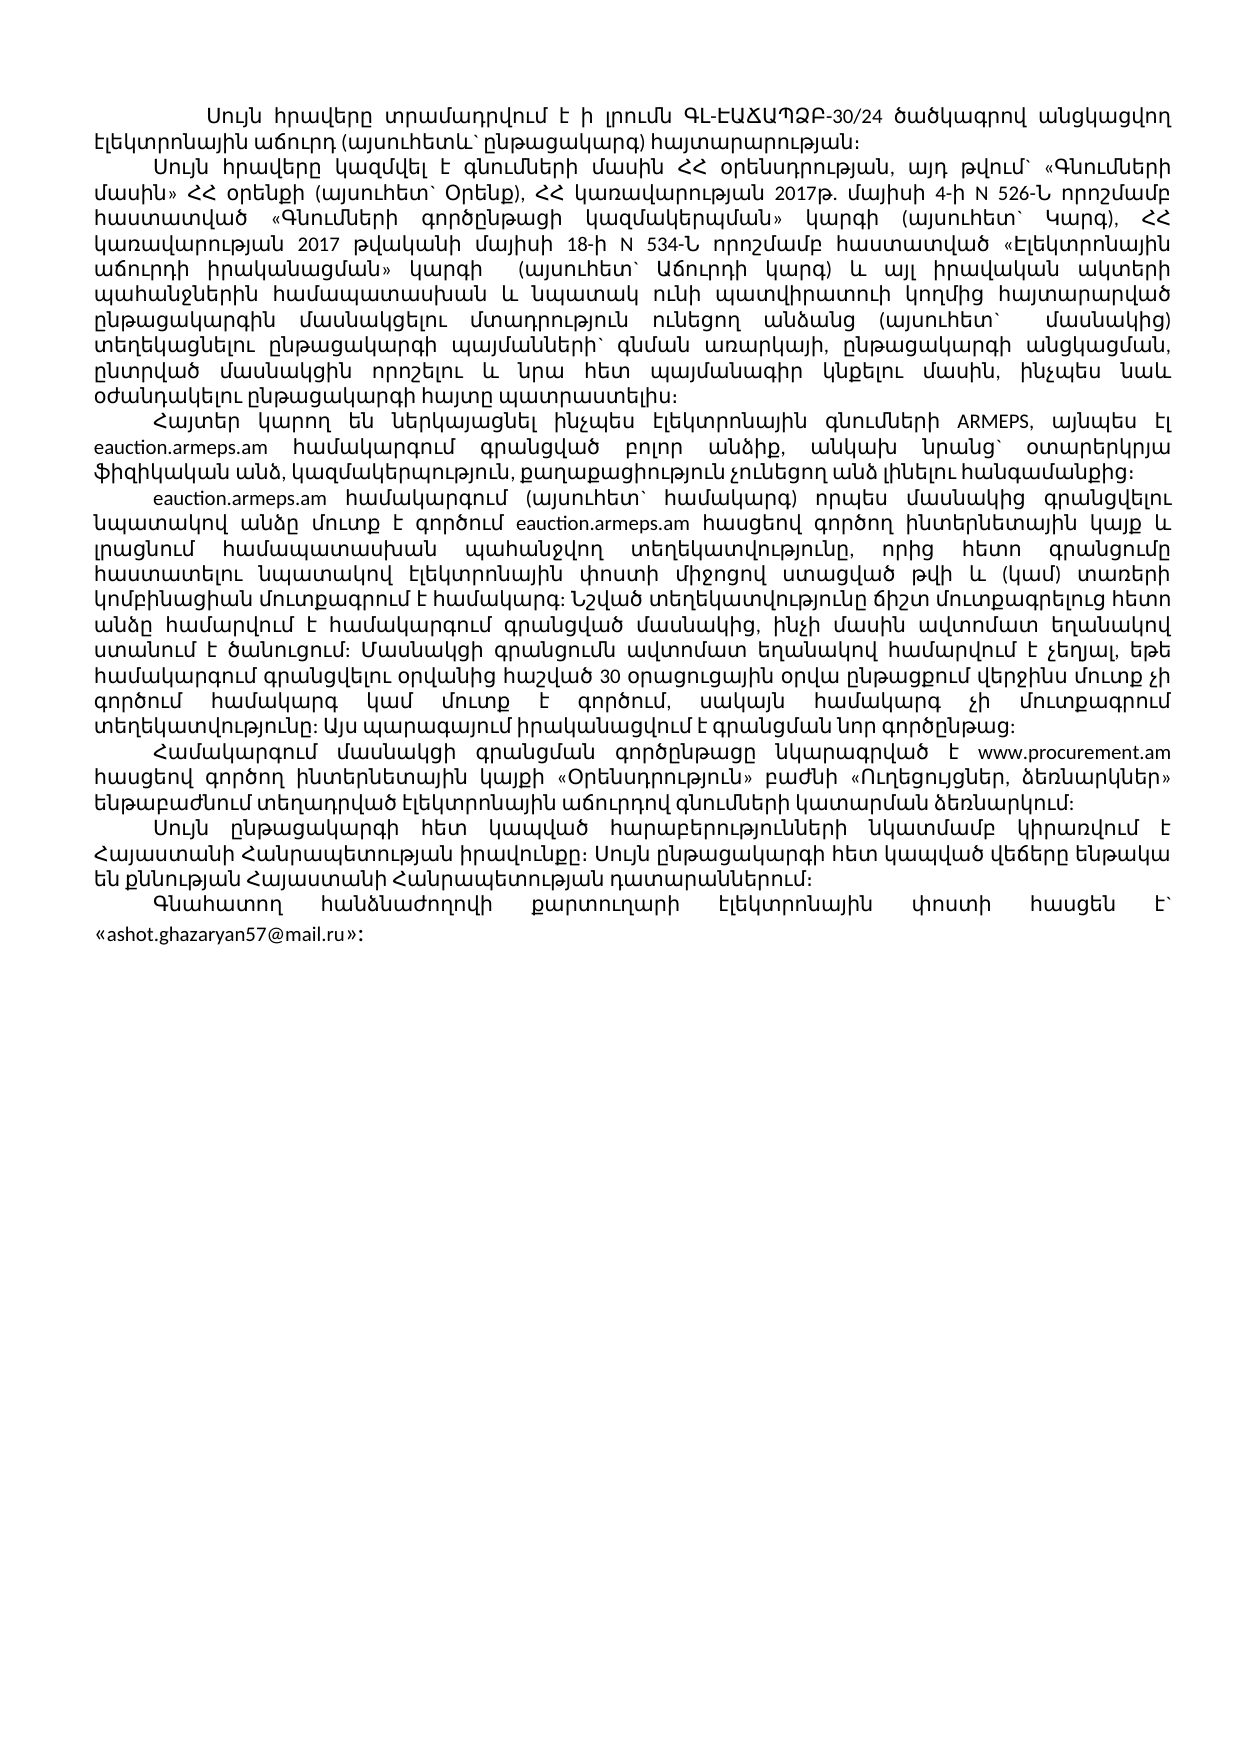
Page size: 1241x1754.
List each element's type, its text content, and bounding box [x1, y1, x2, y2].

text Համակարգում մասնակցի գրանցման գործընթացը նկարագրված է www.procurement.am հասցեով գործող ինտերնետային կայքի «Օրենսդրություն» բաժնի «Ուղեցույցներ, ձեռնարկներ» ենթաբաժնում տեղադրված էլեկտրոնային աճուրդով գնումների կատարման ձեռնարկում: [94, 739, 1171, 815]
text Սույն հրավերը կազմվել է գնումների մասին ՀՀ օրենսդրության, այդ թվում` «Գնումների մասին» ՀՀ օրենքի (այսուհետ` Օրենք), ՀՀ կառավարության 2017թ. մայիսի 4-ի N 526-Ն որոշմամբ հաստատված «Գնումների գործընթացի կազմակերպման» կարգի (այսուհետ` Կարգ), ՀՀ կառավարության 2017 թվականի մայիսի 18-ի N 534-Ն որոշմամբ հաստատված «Էլեկտրոնային աճուրդի իրականացման» կարգի (այսուհետ` Աճուրդի կարգ) և այլ իրավական ակտերի պահանջներին համապատասխան և նպատակ ունի պատվիրատուի կողմից հայտարարված ընթացակարգին մասնակցելու մտադրություն ունեցող անձանց (այսուհետ` մասնակից) տեղեկացնելու ընթացակարգի պայմանների` գնման առարկայի, ընթացակարգի անցկացման, ընտրված մասնակցին որոշելու և նրա հետ պայմանագիր կնքելու մասին, ինչպես նաև օժանդակելու ընթացակարգի հայտը պատրաստելիս։ [94, 154, 1171, 409]
text Սույն ընթացակարգի հետ կապված հարաբերությունների նկատմամբ կիրառվում է Հայաստանի Հանրապետության իրավունքը։ Սույն ընթացակարգի հետ կապված վեճերը ենթակա են քննության Հայաստանի Հանրապետության դատարաններում։ [94, 815, 1171, 892]
text eauction.armeps.am համակարգում (այսուհետ` համակարգ) որպես մասնակից գրանցվելու նպատակով անձը մուտք է գործում eauction.armeps.am հասցեով գործող ինտերնետային կայք և լրացնում համապատասխան պահանջվող տեղեկատվությունը, որից հետո գրանցումը հաստատելու նպատակով էլեկտրոնային փոստի միջոցով ստացված թվի և (կամ) տառերի կոմբինացիան մուտքագրում է համակարգ: Նշված տեղեկատվությունը ճիշտ մուտքագրելուց հետո անձը համարվում է համակարգում գրանցված մասնակից, ինչի մասին ավտոմատ եղանակով ստանում է ծանուցում: Մասնակցի գրանցումն ավտոմատ եղանակով համարվում է չեղյալ, եթե համակարգում գրանցվելու օրվանից հաշված 30 օրացուցային օրվա ընթացքում վերջինս մուտք չի գործում համակարգ կամ մուտք է գործում, սակայն համակարգ չի մուտքագրում տեղեկատվությունը: Այս պարագայում իրականացվում է գրանցման նոր գործընթաց: [94, 485, 1171, 739]
text Հայտեր կարող են ներկայացնել ինչպես էլեկտրոնային գնումների ARMEPS, այնպես էլ eauction.armeps.am համակարգում գրանցված բոլոր անձիք, անկախ նրանց` օտարերկրյա ֆիզիկական անձ, կազմակերպություն, քաղաքացիություն չունեցող անձ լինելու հանգամանքից։ [94, 409, 1171, 485]
text Գնահատող հանձնաժողովի քարտուղարի էլեկտրոնային փոստի հասցեն է` «ashot.ghazaryan57@mail.ru»: [94, 892, 1171, 948]
text Սույն հրավերը տրամադրվում է ի լրումն ԳԼ-ԷԱՃԱՊՁԲ-30/24 ծածկագրով անցկացվող էլեկտրոնային աճուրդ (այսուհետև` ընթացակարգ) հայտարարության։ [94, 104, 1171, 154]
